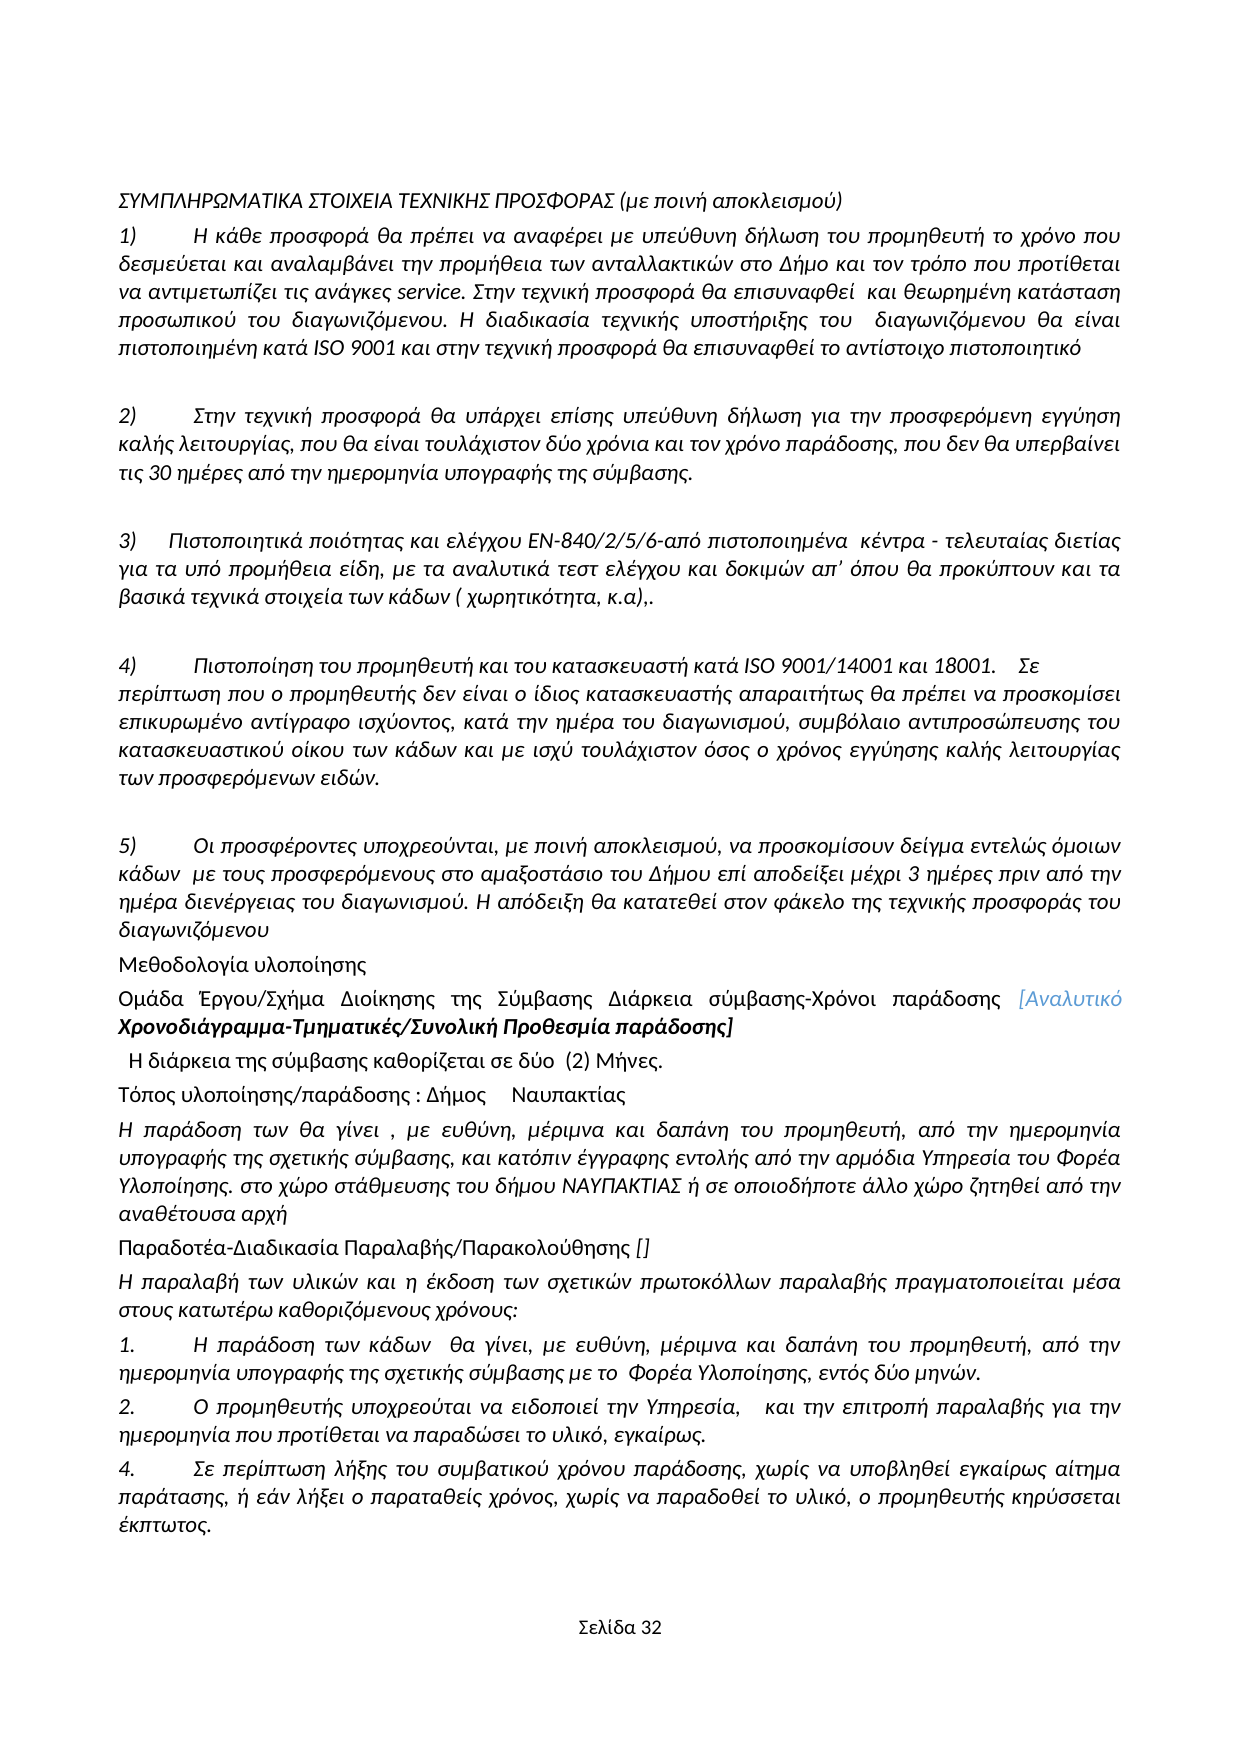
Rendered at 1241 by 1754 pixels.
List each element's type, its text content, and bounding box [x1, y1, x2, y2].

text Μεθοδολογία υλοποίησης [118, 950, 1122, 978]
text 5) Οι προσφέροντες υποχρεούνται, με ποινή αποκλεισμού, να προσκομίσουν δείγμα εντελώς όμοιων κάδων με τους προσφερόμενους στο αμαξοστάσιο του Δήμου επί αποδείξει μέχρι 3 ημέρες πριν από την ημέρα διενέργειας του διαγωνισμού. Η απόδειξη θα κατατεθεί στον φάκελο της τεχνικής προσφοράς του διαγωνιζόμενου [118, 831, 1122, 943]
text 1. Η παράδοση των κάδων θα γίνει, με ευθύνη, μέριμνα και δαπάνη του προμηθευτή, από την ημερομηνία υπογραφής της σχετικής σύμβασης με το Φορέα Υλοποίησης, εντός δύο μηνών. [118, 1330, 1122, 1386]
text 3) Πιστοποιητικά ποιότητας και ελέγχου ΕΝ-840/2/5/6-από πιστοποιημένα κέντρα - τελευταίας διετίας για τα υπό προμήθεια είδη, με τα αναλυτικά τεστ ελέγχου και δοκιμών απ’ όπου θα προκύπτουν και τα βασικά τεχνικά στοιχεία των κάδων ( χωρητικότητα, κ.α),. [118, 526, 1122, 610]
text Ομάδα Έργου/Σχήμα Διοίκησης της Σύμβασης Διάρκεια σύμβασης-Χρόνοι παράδοσης [Αναλυτικό Χρονοδιάγραμμα-Τμηματικές/Συνολική Προθεσμία παράδοσης] [118, 984, 1122, 1040]
text Παραδοτέα-Διαδικασία Παραλαβής/Παρακολούθησης [] [118, 1233, 1122, 1261]
text 4) Πιστοποίηση του προμηθευτή και του κατασκευαστή κατά ISO 9001/14001 και 18001. Σε περίπτωση που ο προμηθευτής δεν είναι ο ίδιος κατασκευαστής απαραιτήτως θα πρέπει να προσκομίσει επικυρωμένο αντίγραφο ισχύοντος, κατά την ημέρα του διαγωνισμού, συμβόλαιο αντιπροσώπευσης του κατασκευαστικού οίκου των κάδων και με ισχύ τουλάχιστον όσος ο χρόνος εγγύησης καλής λειτουργίας των προσφερόμενων ειδών. [118, 651, 1122, 791]
text Τόπος υλοποίησης/παράδοσης : Δήμος Ναυπακτίας [118, 1081, 1122, 1108]
text 2. Ο προμηθευτής υποχρεούται να ειδοποιεί την Υπηρεσία, και την επιτροπή παραλαβής για την ημερομηνία που προτίθεται να παραδώσει το υλικό, εγκαίρως. [118, 1392, 1122, 1448]
text Η διάρκεια της σύμβασης καθορίζεται σε δύο (2) Μήνες. [118, 1046, 1122, 1074]
text Η παράδοση των θα γίνει , με ευθύνη, μέριμνα και δαπάνη του προμηθευτή, από την ημερομηνία υπογραφής της σχετικής σύμβασης, και κατόπιν έγγραφης εντολής από την αρμόδια Υπηρεσία του Φορέα Υλοποίησης. στο χώρο στάθμευσης του δήμου ΝΑΥΠΑΚΤΙΑΣ ή σε οποιοδήποτε άλλο χώρο ζητηθεί από την αναθέτουσα αρχή [118, 1115, 1122, 1227]
text ΣΥΜΠΛΗΡΩΜΑΤΙΚΑ ΣΤΟΙΧΕΙΑ ΤΕΧΝΙΚΗΣ ΠΡΟΣΦΟΡΑΣ (με ποινή αποκλεισμού) [118, 187, 1122, 215]
text Η παραλαβή των υλικών και η έκδοση των σχετικών πρωτοκόλλων παραλαβής πραγματοποιείται μέσα στους κατωτέρω καθοριζόμενους χρόνους: [118, 1267, 1122, 1323]
text 1) Η κάθε προσφορά θα πρέπει να αναφέρει με υπεύθυνη δήλωση του προμηθευτή το χρόνο που δεσμεύεται και αναλαμβάνει την προμήθεια των ανταλλακτικών στο Δήμο και τον τρόπο που προτίθεται να αντιμετωπίζει τις ανάγκες service. Στην τεχνική προσφορά θα επισυναφθεί και θεωρημένη κατάσταση προσωπικού του διαγωνιζόμενου. Η διαδικασία τεχνικής υποστήριξης του διαγωνιζόμενου θα είναι πιστοποιημένη κατά ISO 9001 και στην τεχνική προσφορά θα επισυναφθεί το αντίστοιχο πιστοποιητικό [118, 221, 1122, 361]
text 4. Σε περίπτωση λήξης του συμβατικού χρόνου παράδοσης, χωρίς να υποβληθεί εγκαίρως αίτημα παράτασης, ή εάν λήξει ο παραταθείς χρόνος, χωρίς να παραδοθεί το υλικό, ο προμηθευτής κηρύσσεται έκπτωτος. [118, 1454, 1122, 1538]
text 2) Στην τεχνική προσφορά θα υπάρχει επίσης υπεύθυνη δήλωση για την προσφερόμενη εγγύηση καλής λειτουργίας, που θα είναι τουλάχιστον δύο χρόνια και τον χρόνο παράδοσης, που δεν θα υπερβαίνει τις 30 ημέρες από την ημερομηνία υπογραφής της σύμβασης. [118, 402, 1122, 486]
